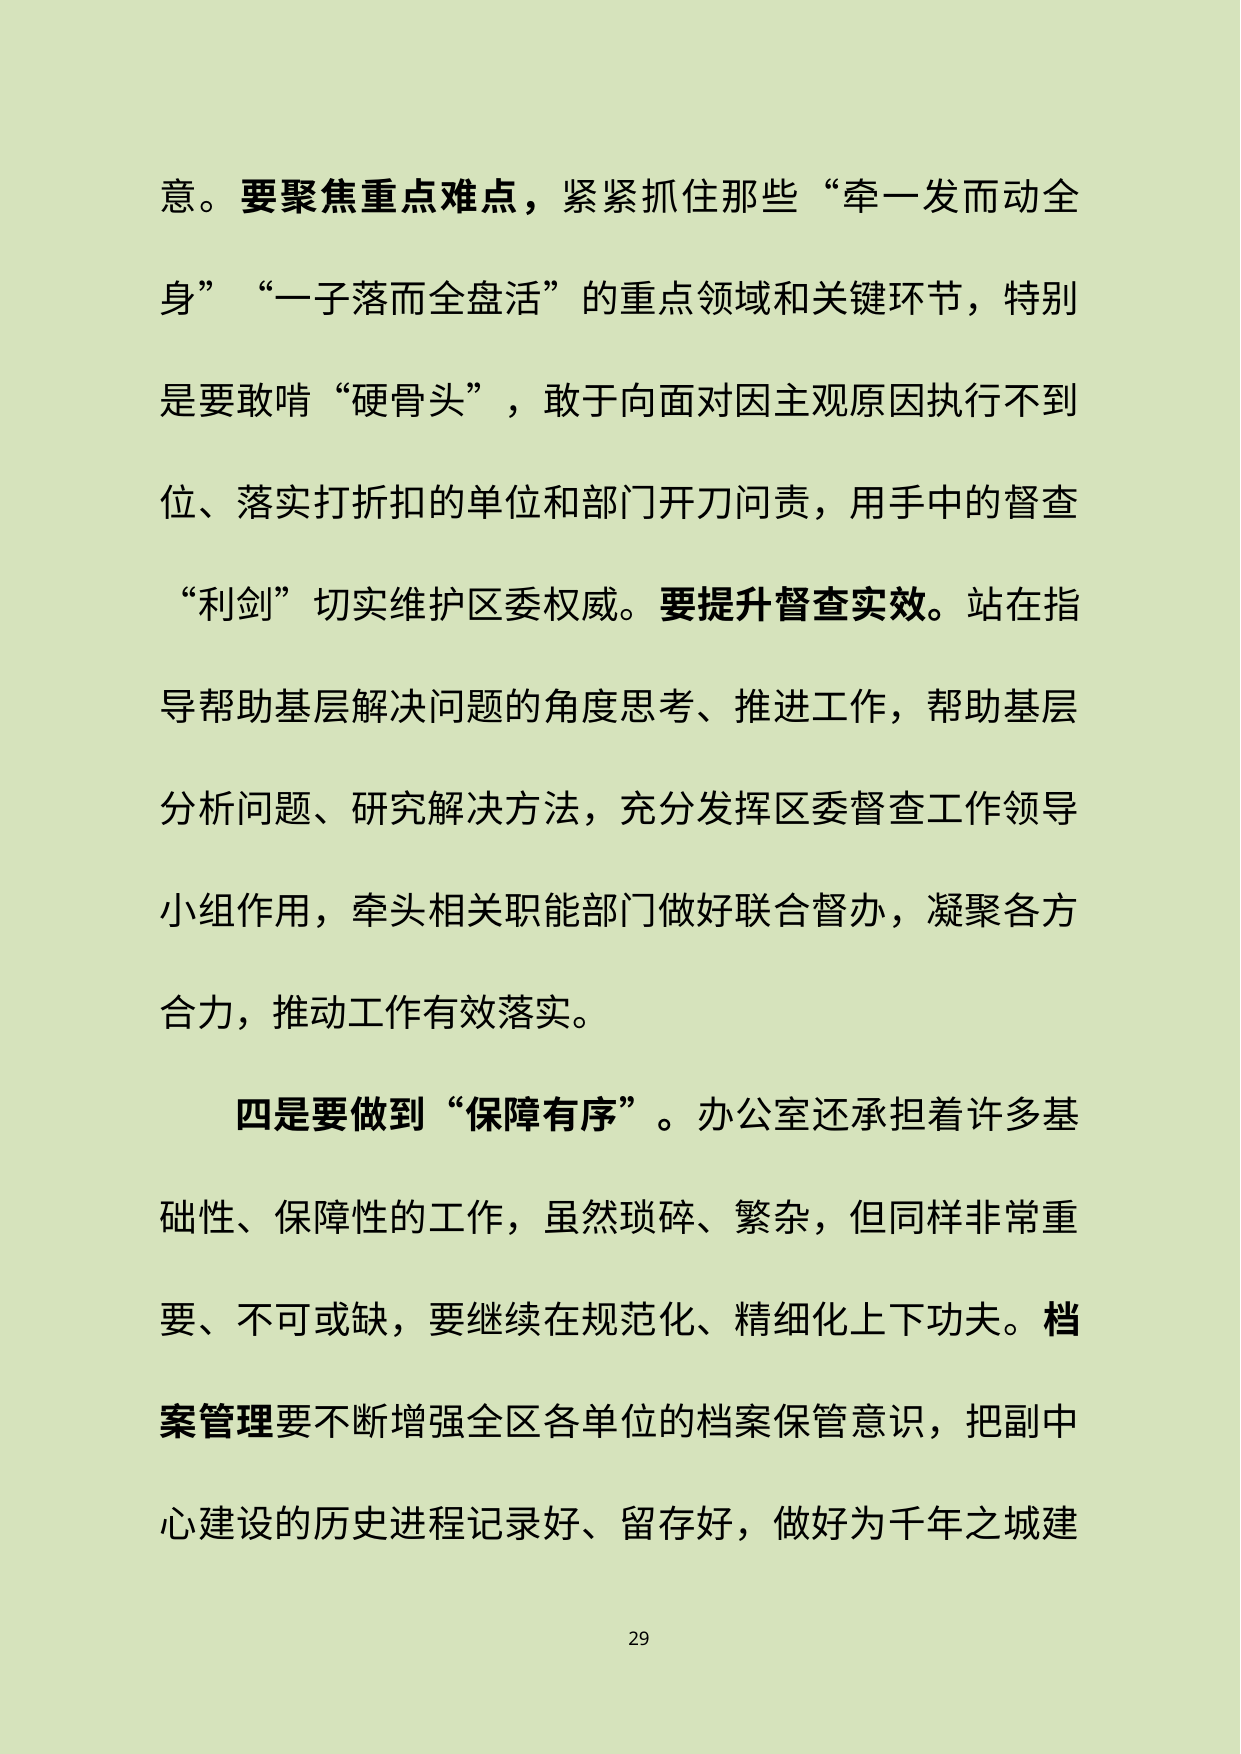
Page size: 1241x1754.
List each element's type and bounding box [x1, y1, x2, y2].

text [159, 143, 1081, 1062]
text [159, 1062, 1081, 1572]
